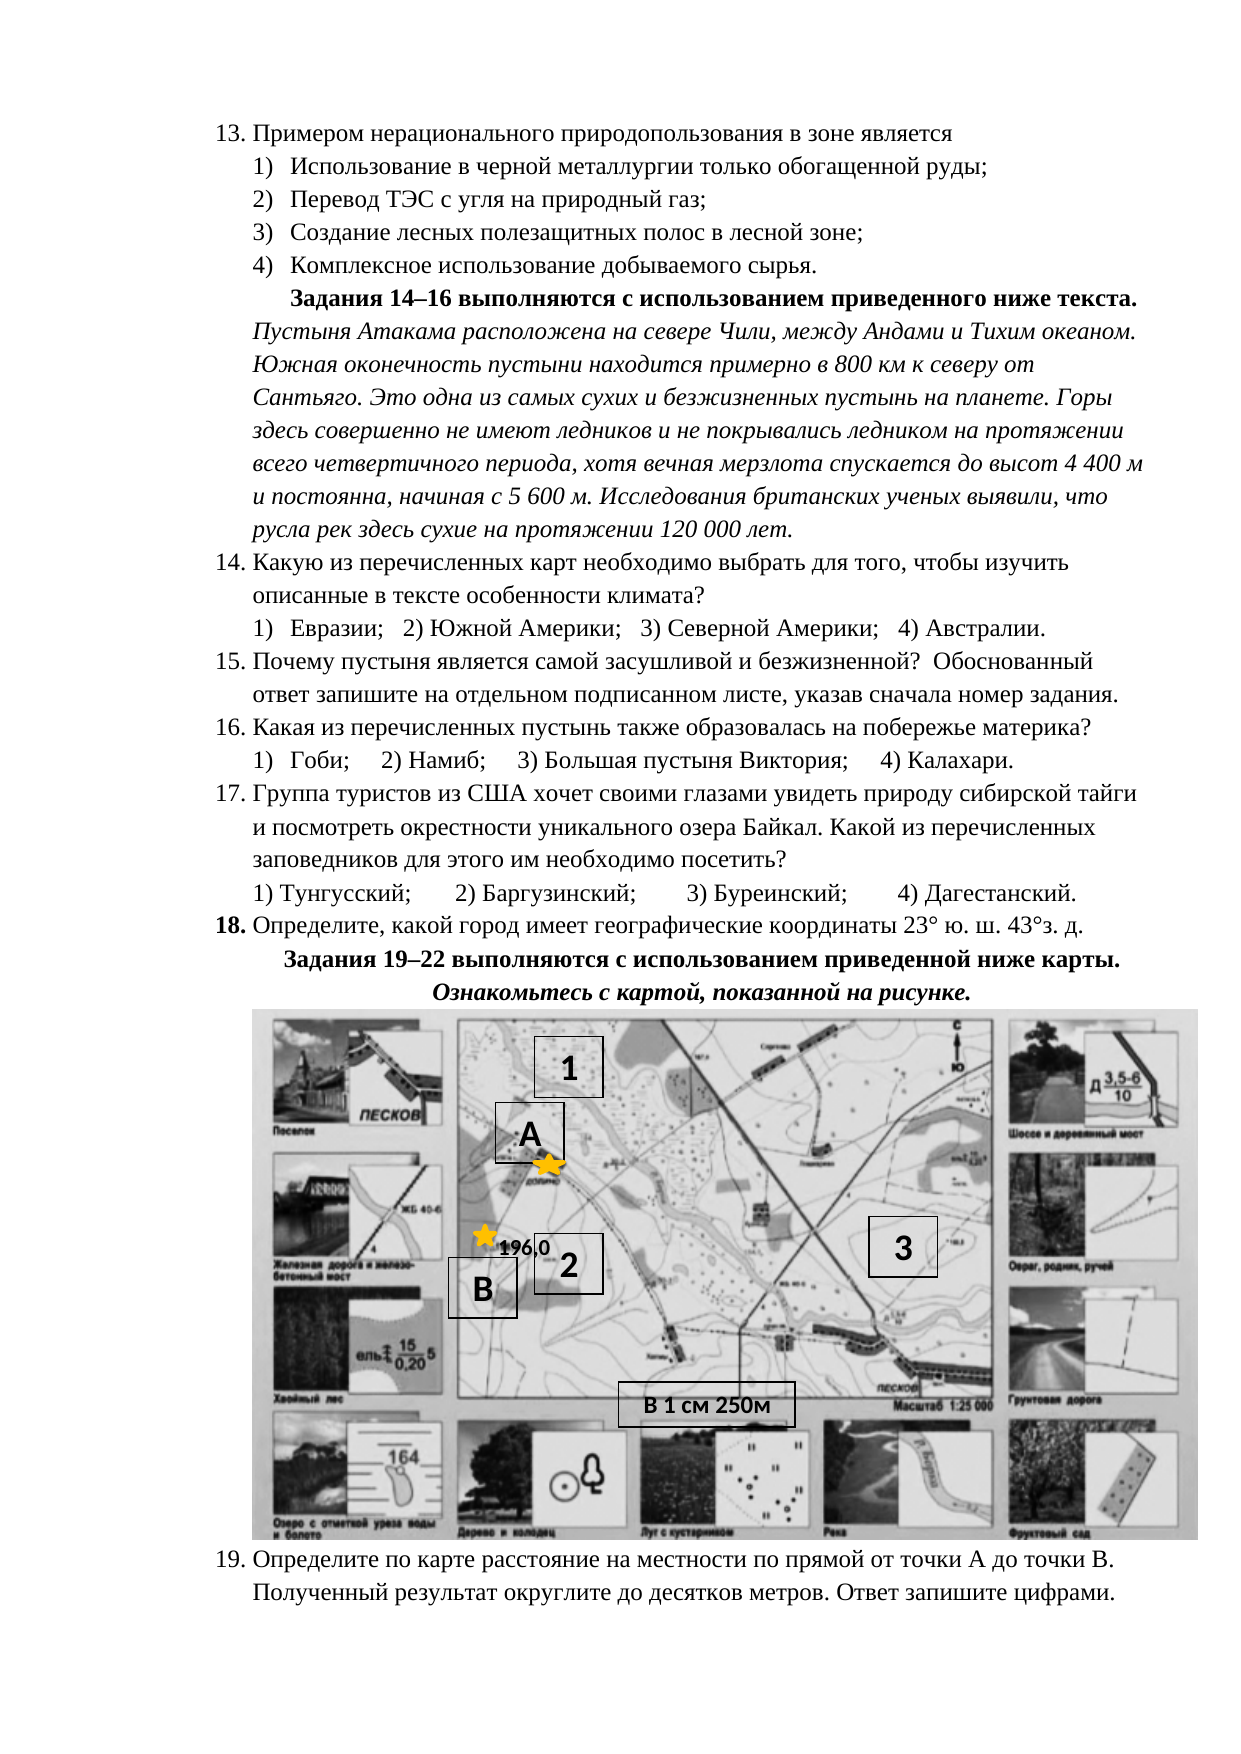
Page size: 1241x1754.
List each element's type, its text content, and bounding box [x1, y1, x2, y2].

list Евразии; 2) Южной Америки; 3) Северной Америки; 4) Австралии. [252, 613, 1152, 642]
list Определите по карте расстояние на местности по прямой от точки А до точки В. Полученный результат округлите до десятков метров. Ответ запишите цифрами. [215, 1544, 1152, 1605]
list Задания 19–22 выполняются с использованием приведенной ниже карты. [252, 944, 1152, 972]
list Перевод ТЭС с угля на природный газ; [252, 184, 1152, 213]
list Какая из перечисленных пустынь также образовалась на побережье материка? [215, 712, 1152, 741]
list Задания 14–16 выполняются с использованием приведенного ниже текста. [290, 283, 1152, 312]
list Какую из перечисленных карт необходимо выбрать для того, чтобы изучить описанные в тексте особенности климата? [215, 547, 1152, 609]
picture [252, 1009, 1198, 1540]
list Почему пустыня является самой засушливой и безжизненной? Обоснованный ответ запишите на отдельном подписанном листе, указав сначала номер задания. [215, 646, 1152, 708]
list Гоби; 2) Намиб; 3) Большая пустыня Виктория; 4) Калахари. [252, 746, 1152, 774]
list Определите, какой город имеет географические координаты 23° ю. ш. 43°з. д.﻿ [215, 911, 1152, 939]
list Создание лесных полезащитных полос в лесной зоне; [252, 217, 1152, 246]
list Группа туристов из США хочет своими глазами увидеть природу сибирской тайги и посмотреть окрестности уникального озера Байкал. Какой из перечисленных заповедников для этого им необходимо посетить? [215, 778, 1152, 873]
list Пустыня Атакама расположена на севере Чили, между Андами и Тихим океаном. Южная оконечность пустыни находится примерно в 800 км к северу от Сантьяго. Это одна из самых сухих и безжизненных пустынь на планете. Горы здесь совершенно не имеют ледников и не покрывались ледником на протяжении всего четвертичного периода, хотя вечная мерзлота спускается до высот 4 400 м и постоянна, начиная с 5 600 м. Исследования британских ученых выявили, что русла рек здесь сухие на протяжении 120 000 лет. [252, 316, 1152, 543]
list 1) Тунгусский; 2) Баргузинский; 3) Буреинский; 4) Дагестанский. [252, 878, 1152, 906]
list Ознакомьтесь с картой, показанной на рисунке. [252, 977, 1152, 1005]
list Примером нерационального природопользования в зоне является [215, 118, 1152, 147]
list Комплексное использование добываемого сырья. [252, 250, 1152, 279]
list Использование в черной металлургии только обогащенной руды; [252, 151, 1152, 180]
